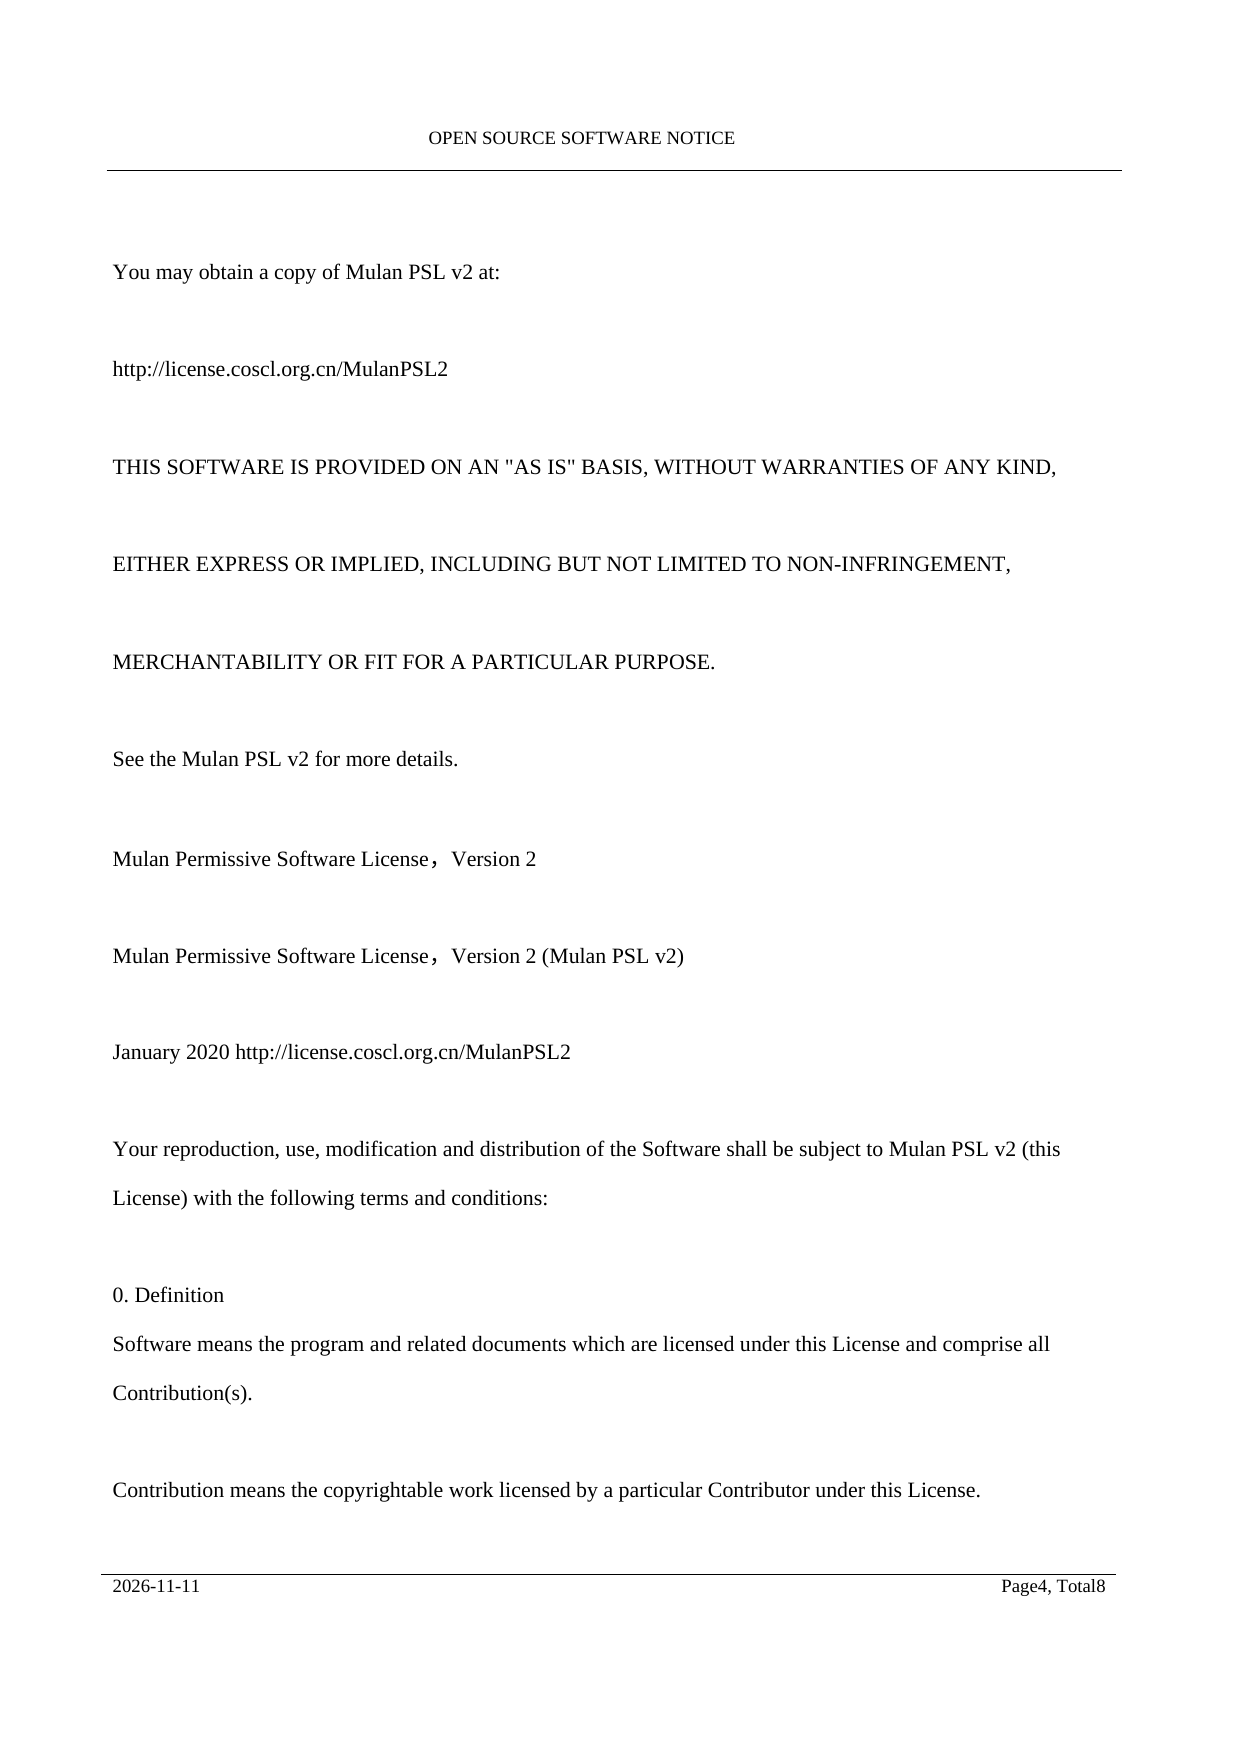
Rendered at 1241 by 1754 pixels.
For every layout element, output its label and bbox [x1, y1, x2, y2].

text [112, 206, 1128, 1506]
